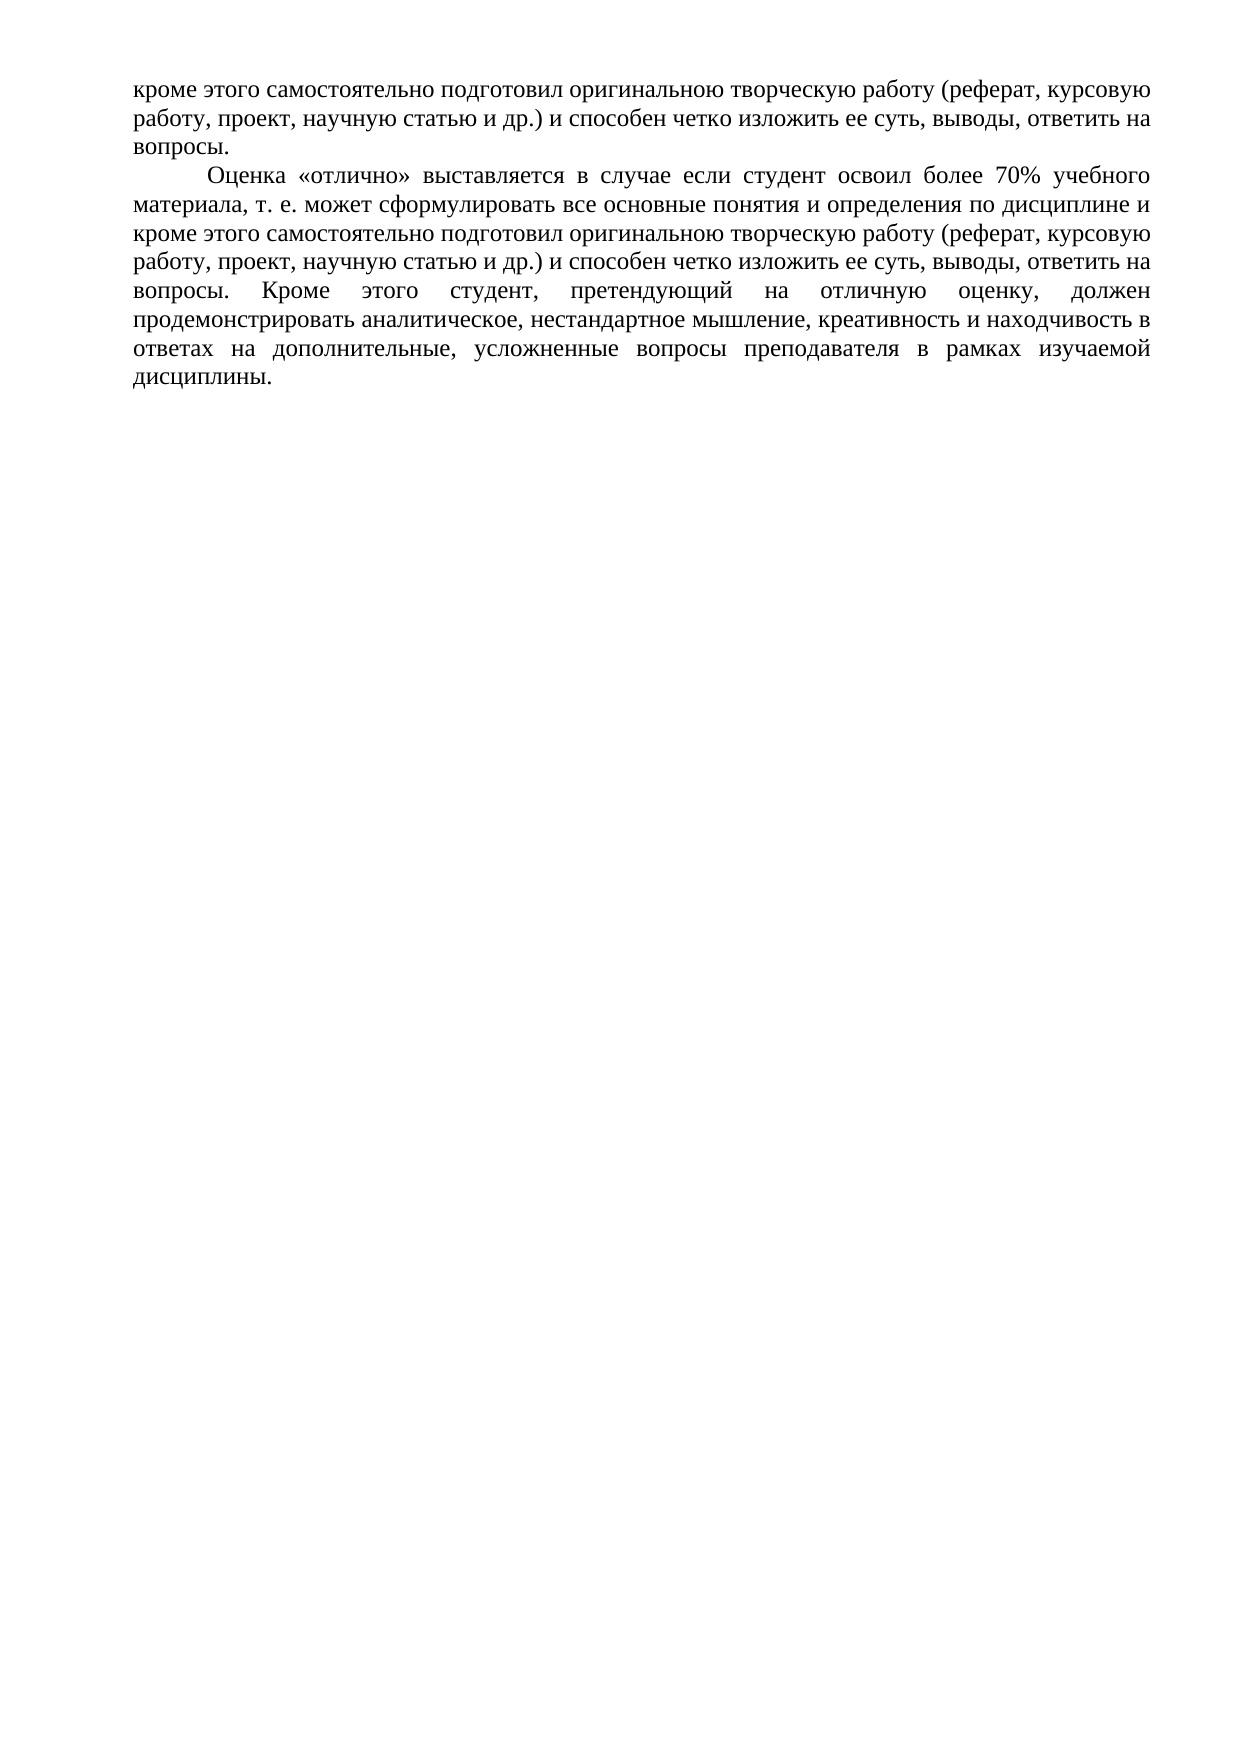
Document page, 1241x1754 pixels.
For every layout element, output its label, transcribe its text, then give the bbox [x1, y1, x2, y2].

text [133, 74, 1152, 160]
text Оценка «отлично» выставляется в случае если студент освоил более 70% учебного материала, т. е. может сформулировать все основные понятия и определения по дисциплине и кроме этого самостоятельно подготовил оригинальною творческую работу (реферат, курсовую работу, проект, научную статью и др.) и способен четко изложить ее суть, выводы, ответить на вопросы. Кроме этого студент, претендующий на отличную оценку, должен продемонстрировать аналитическое, нестандартное мышление, креативность и находчивость в ответах на дополнительные, усложненные вопросы преподавателя в рамках изучаемой дисциплины. [133, 160, 1152, 390]
